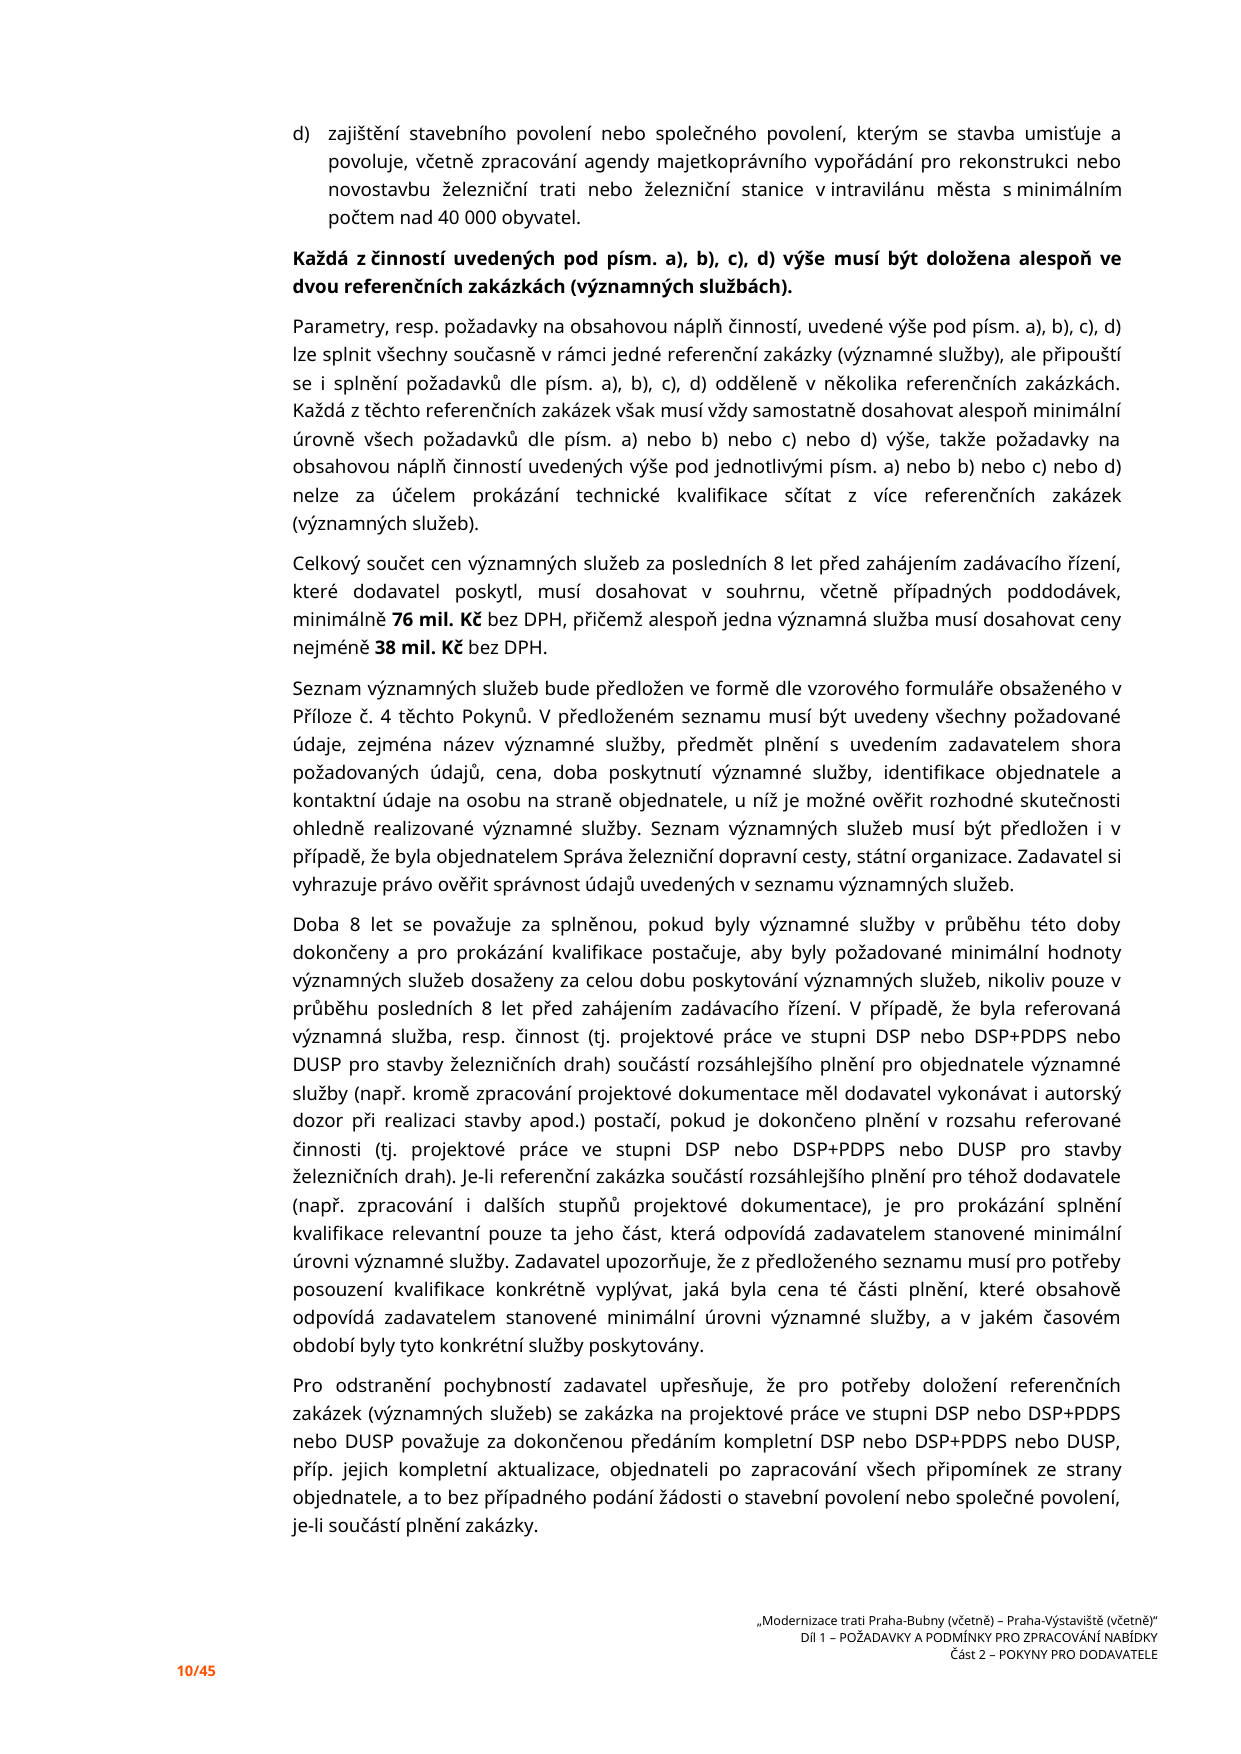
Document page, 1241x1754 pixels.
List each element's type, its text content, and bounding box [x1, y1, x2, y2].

text Seznam významných služeb bude předložen ve formě dle vzorového formuláře obsaženého v Příloze č. 4 těchto Pokynů. V předloženém seznamu musí být uvedeny všechny požadované údaje, zejména název významné služby, předmět plnění s uvedením zadavatelem shora požadovaných údajů, cena, doba poskytnutí významné služby, identifikace objednatele a kontaktní údaje na osobu na straně objednatele, u níž je možné ověřit rozhodné skutečnosti ohledně realizované významné služby. Seznam významných služeb musí být předložen i v případě, že byla objednatelem Správa železniční dopravní cesty, státní organizace. Zadavatel si vyhrazuje právo ověřit správnost údajů uvedených v seznamu významných služeb. [292, 675, 1122, 897]
text Pro odstranění pochybností zadavatel upřesňuje, že pro potřeby doložení referenčních zakázek (významných služeb) se zakázka na projektové práce ve stupni DSP nebo DSP+PDPS nebo DUSP považuje za dokončenou předáním kompletní DSP nebo DSP+PDPS nebo DUSP, příp. jejich kompletní aktualizace, objednateli po zapracování všech připomínek ze strany objednatele, a to bez případného podání žádosti o stavební povolení nebo společné povolení, je-li součástí plnění zakázky. [292, 1372, 1122, 1538]
text Parametry, resp. požadavky na obsahovou náplň činností, uvedené výše pod písm. a), b), c), d) lze splnit všechny současně v rámci jedné referenční zakázky (významné služby), ale připouští se i splnění požadavků dle písm. a), b), c), d) odděleně v několika referenčních zakázkách. Každá z těchto referenčních zakázek však musí vždy samostatně dosahovat alespoň minimální úrovně všech požadavků dle písm. a) nebo b) nebo c) nebo d) výše, takže požadavky na obsahovou náplň činností uvedených výše pod jednotlivými písm. a) nebo b) nebo c) nebo d) nelze za účelem prokázání technické kvalifikace sčítat z více referenčních zakázek (významných služeb). [292, 314, 1122, 535]
text Každá z činností uvedených pod písm. a), b), c), d) výše musí být doložena alespoň ve dvou referenčních zakázkách (významných službách). [292, 245, 1122, 299]
text Doba 8 let se považuje za splněnou, pokud byly významné služby v průběhu této doby dokončeny a pro prokázání kvalifikace postačuje, aby byly požadované minimální hodnoty významných služeb dosaženy za celou dobu poskytování významných služeb, nikoliv pouze v průběhu posledních 8 let před zahájením zadávacího řízení. V případě, že byla referovaná významná služba, resp. činnost (tj. projektové práce ve stupni DSP nebo DSP+PDPS nebo DUSP pro stavby železničních drah) součástí rozsáhlejšího plnění pro objednatele významné služby (např. kromě zpracování projektové dokumentace měl dodavatel vykonávat i autorský dozor při realizaci stavby apod.) postačí, pokud je dokončeno plnění v rozsahu referované činnosti (tj. projektové práce ve stupni DSP nebo DSP+PDPS nebo DUSP pro stavby železničních drah). Je-li referenční zakázka součástí rozsáhlejšího plnění pro téhož dodavatele (např. zpracování i dalších stupňů projektové dokumentace), je pro prokázání splnění kvalifikace relevantní pouze ta jeho část, která odpovídá zadavatelem stanovené minimální úrovni významné služby. Zadavatel upozorňuje, že z předloženého seznamu musí pro potřeby posouzení kvalifikace konkrétně vyplývat, jaká byla cena té části plnění, které obsahově odpovídá zadavatelem stanovené minimální úrovni významné služby, a v jakém časovém období byly tyto konkrétní služby poskytovány. [292, 912, 1122, 1357]
text Celkový součet cen významných služeb za posledních 8 let před zahájením zadávacího řízení, které dodavatel poskytl, musí dosahovat v souhrnu, včetně případných poddodávek, minimálně 76 mil. Kč bez DPH, přičemž alespoň jedna významná služba musí dosahovat ceny nejméně 38 mil. Kč bez DPH. [292, 550, 1122, 660]
list zajištění stavebního povolení nebo společného povolení, kterým se stavba umisťuje a povoluje, včetně zpracování agendy majetkoprávního vypořádání pro rekonstrukci nebo novostavbu železniční trati nebo železniční stanice v intravilánu města s minimálním počtem nad 40 000 obyvatel. [292, 121, 1122, 230]
